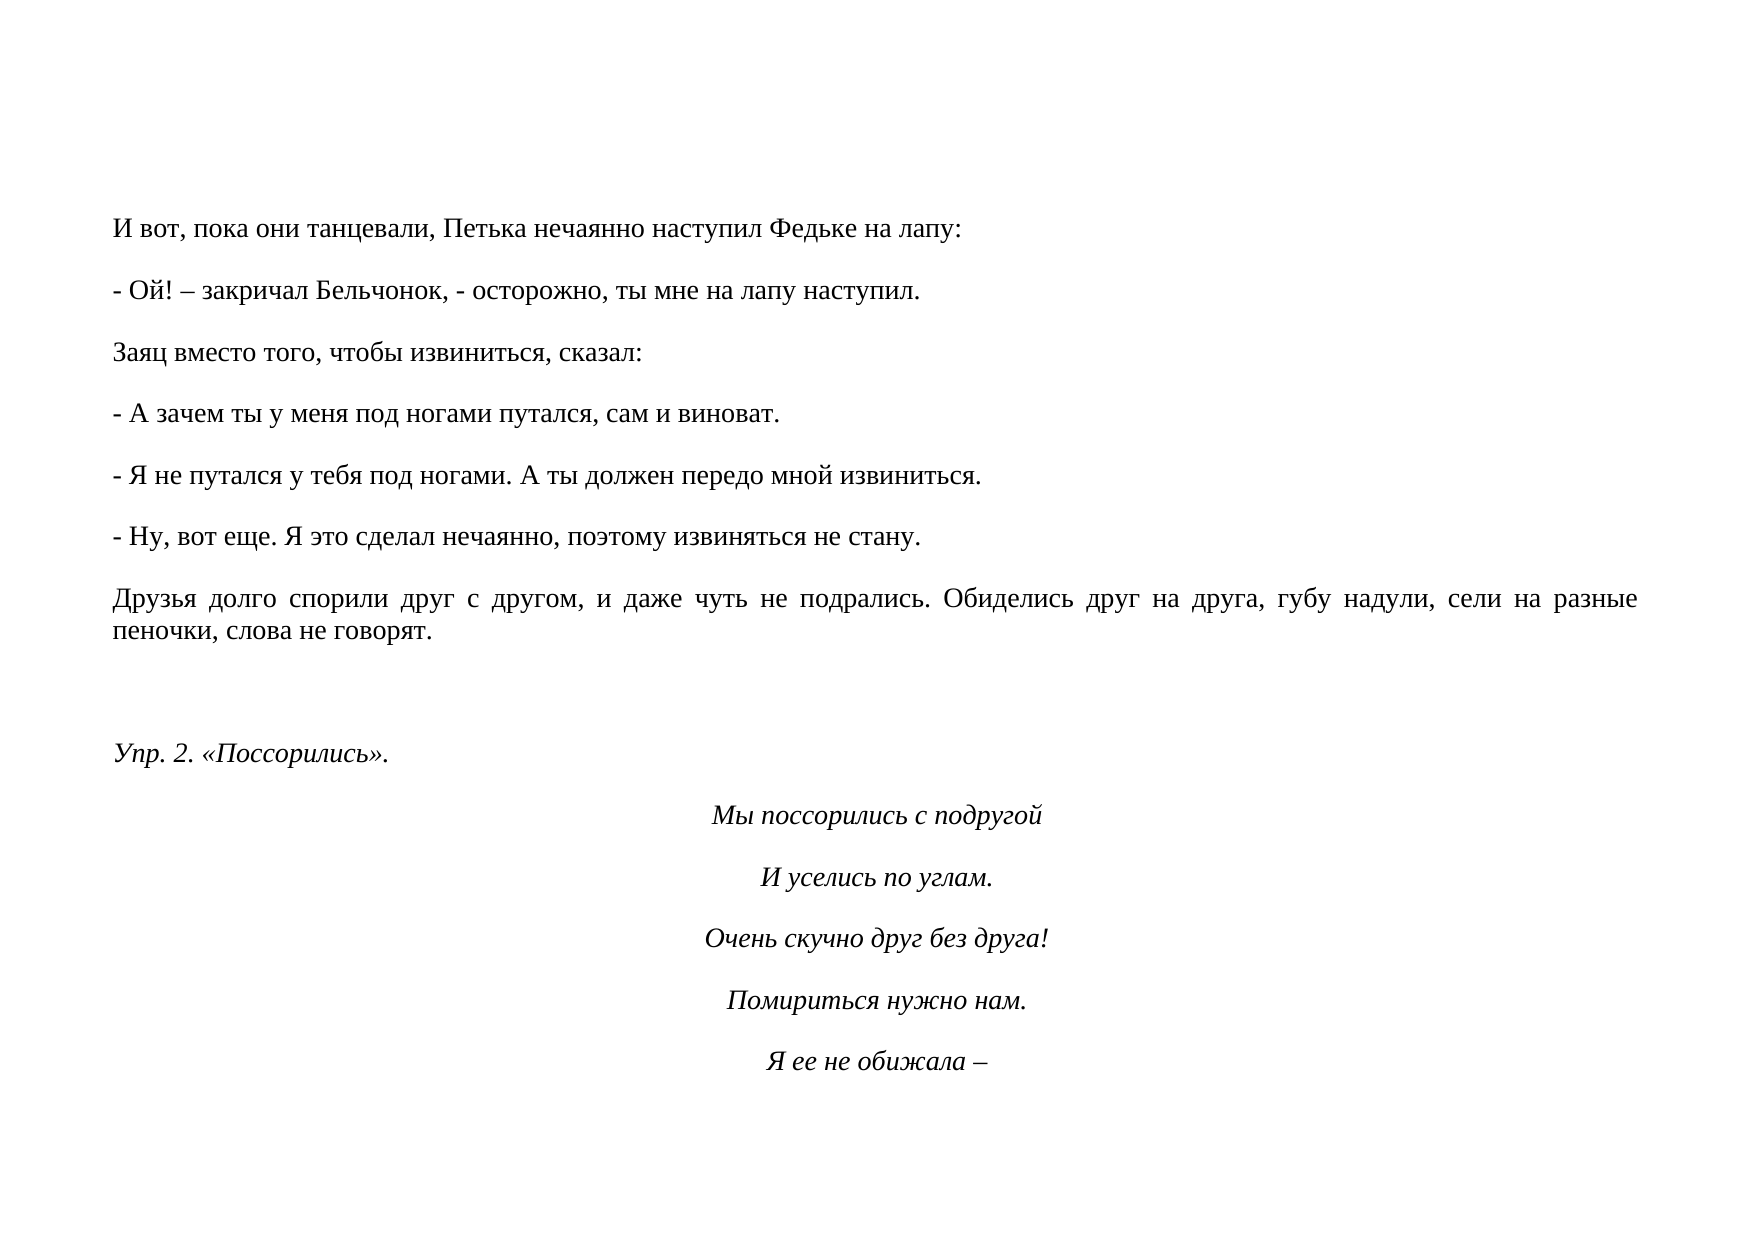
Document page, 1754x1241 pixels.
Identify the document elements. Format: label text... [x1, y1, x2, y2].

text Заяц вместо того, чтобы извиниться, сказал: [112, 335, 1641, 367]
text - Я не путался у тебя под ногами. А ты должен передо мной извиниться. [112, 458, 1641, 490]
text - Ну, вот еще. Я это сделал нечаянно, поэтому извиняться не стану. [112, 519, 1641, 552]
text Мы поссорились с подругой [112, 798, 1641, 830]
text Упр. 2. «Поссорились». [112, 736, 1641, 769]
text Помириться нужно нам. [112, 983, 1641, 1015]
text Я ее не обижала – [112, 1044, 1641, 1077]
text - Ой! – закричал Бельчонок, - осторожно, ты мне на лапу наступил. [112, 273, 1641, 306]
text И уселись по углам. [112, 859, 1641, 892]
text Очень скучно друг без друга! [112, 921, 1641, 953]
text И вот, пока они танцевали, Петька нечаянно наступил Федьке на лапу: [112, 212, 1641, 244]
text Друзья долго спорили друг с другом, и даже чуть не подрались. Обиделись друг на друга, губу надули, сели на разные пеночки, слова не говорят. [112, 581, 1641, 646]
text - А зачем ты у меня под ногами путался, сам и виноват. [112, 396, 1641, 429]
